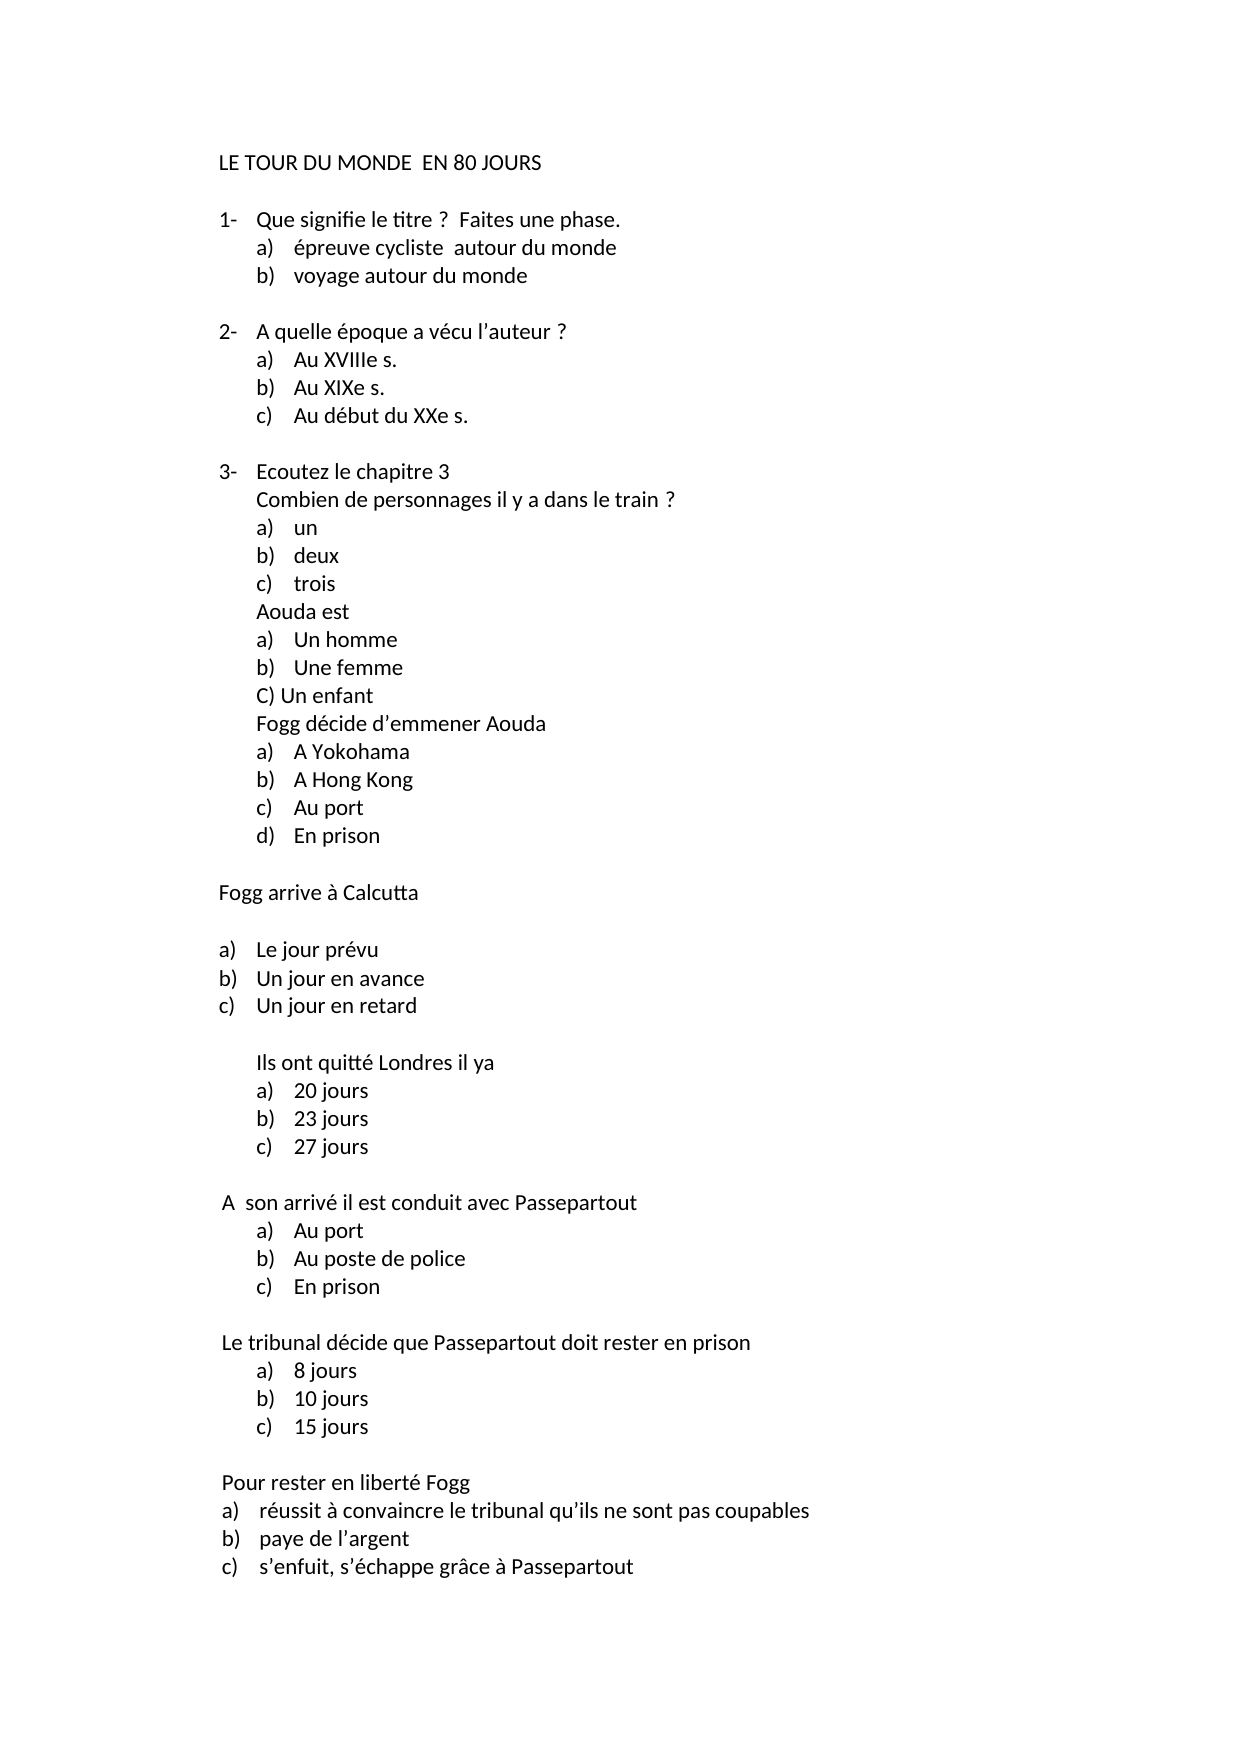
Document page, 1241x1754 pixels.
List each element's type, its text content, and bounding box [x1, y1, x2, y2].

list un [256, 513, 1063, 541]
list C) Un enfant [256, 681, 1063, 709]
list épreuve cycliste autour du monde [256, 233, 1063, 261]
list 20 jours [256, 1076, 1063, 1104]
list paye de l’argent [222, 1524, 1063, 1552]
list Au poste de police [256, 1244, 1063, 1272]
text Fogg arrive à Calcutta [142, 878, 1063, 906]
list En prison [256, 821, 1063, 849]
list Aouda est [256, 597, 1063, 625]
text LE TOUR DU MONDE EN 80 JOURS [142, 148, 1063, 176]
list s’enfuit, s’échappe grâce à Passepartout [222, 1552, 1063, 1580]
list 10 jours [256, 1384, 1063, 1412]
list 15 jours [256, 1412, 1063, 1440]
list trois [256, 569, 1063, 597]
list A quelle époque a vécu l’auteur ? [218, 317, 1063, 345]
list Un jour en avance [218, 964, 1063, 992]
list Au port [256, 1216, 1063, 1244]
list Un homme [256, 625, 1063, 653]
list Au XIXe s. [256, 373, 1063, 401]
list voyage autour du monde [256, 261, 1063, 289]
list Pour rester en liberté Fogg [222, 1468, 1063, 1496]
list 23 jours [256, 1104, 1063, 1132]
list réussit à convaincre le tribunal qu’ils ne sont pas coupables [222, 1496, 1063, 1524]
list Une femme [256, 653, 1063, 681]
list Au XVIIIe s. [256, 345, 1063, 373]
list A Hong Kong [256, 765, 1063, 793]
list Fogg décide d’emmener Aouda [256, 709, 1063, 737]
list Au port [256, 793, 1063, 821]
list A Yokohama [256, 737, 1063, 765]
list Au début du XXe s. [256, 401, 1063, 429]
list 8 jours [256, 1356, 1063, 1384]
list Ecoutez le chapitre 3 [218, 457, 1063, 485]
list 27 jours [256, 1132, 1063, 1160]
list A son arrivé il est conduit avec Passepartout [222, 1188, 1063, 1216]
list deux [256, 541, 1063, 569]
list Le jour prévu [218, 936, 1063, 964]
list En prison [256, 1272, 1063, 1300]
list Combien de personnages il y a dans le train ? [256, 485, 1063, 513]
list Que signifie le titre ? Faites une phase. [218, 205, 1063, 233]
list Un jour en retard [218, 992, 1063, 1020]
list Le tribunal décide que Passepartout doit rester en prison [222, 1328, 1063, 1356]
list Ils ont quitté Londres il ya [256, 1048, 1063, 1076]
